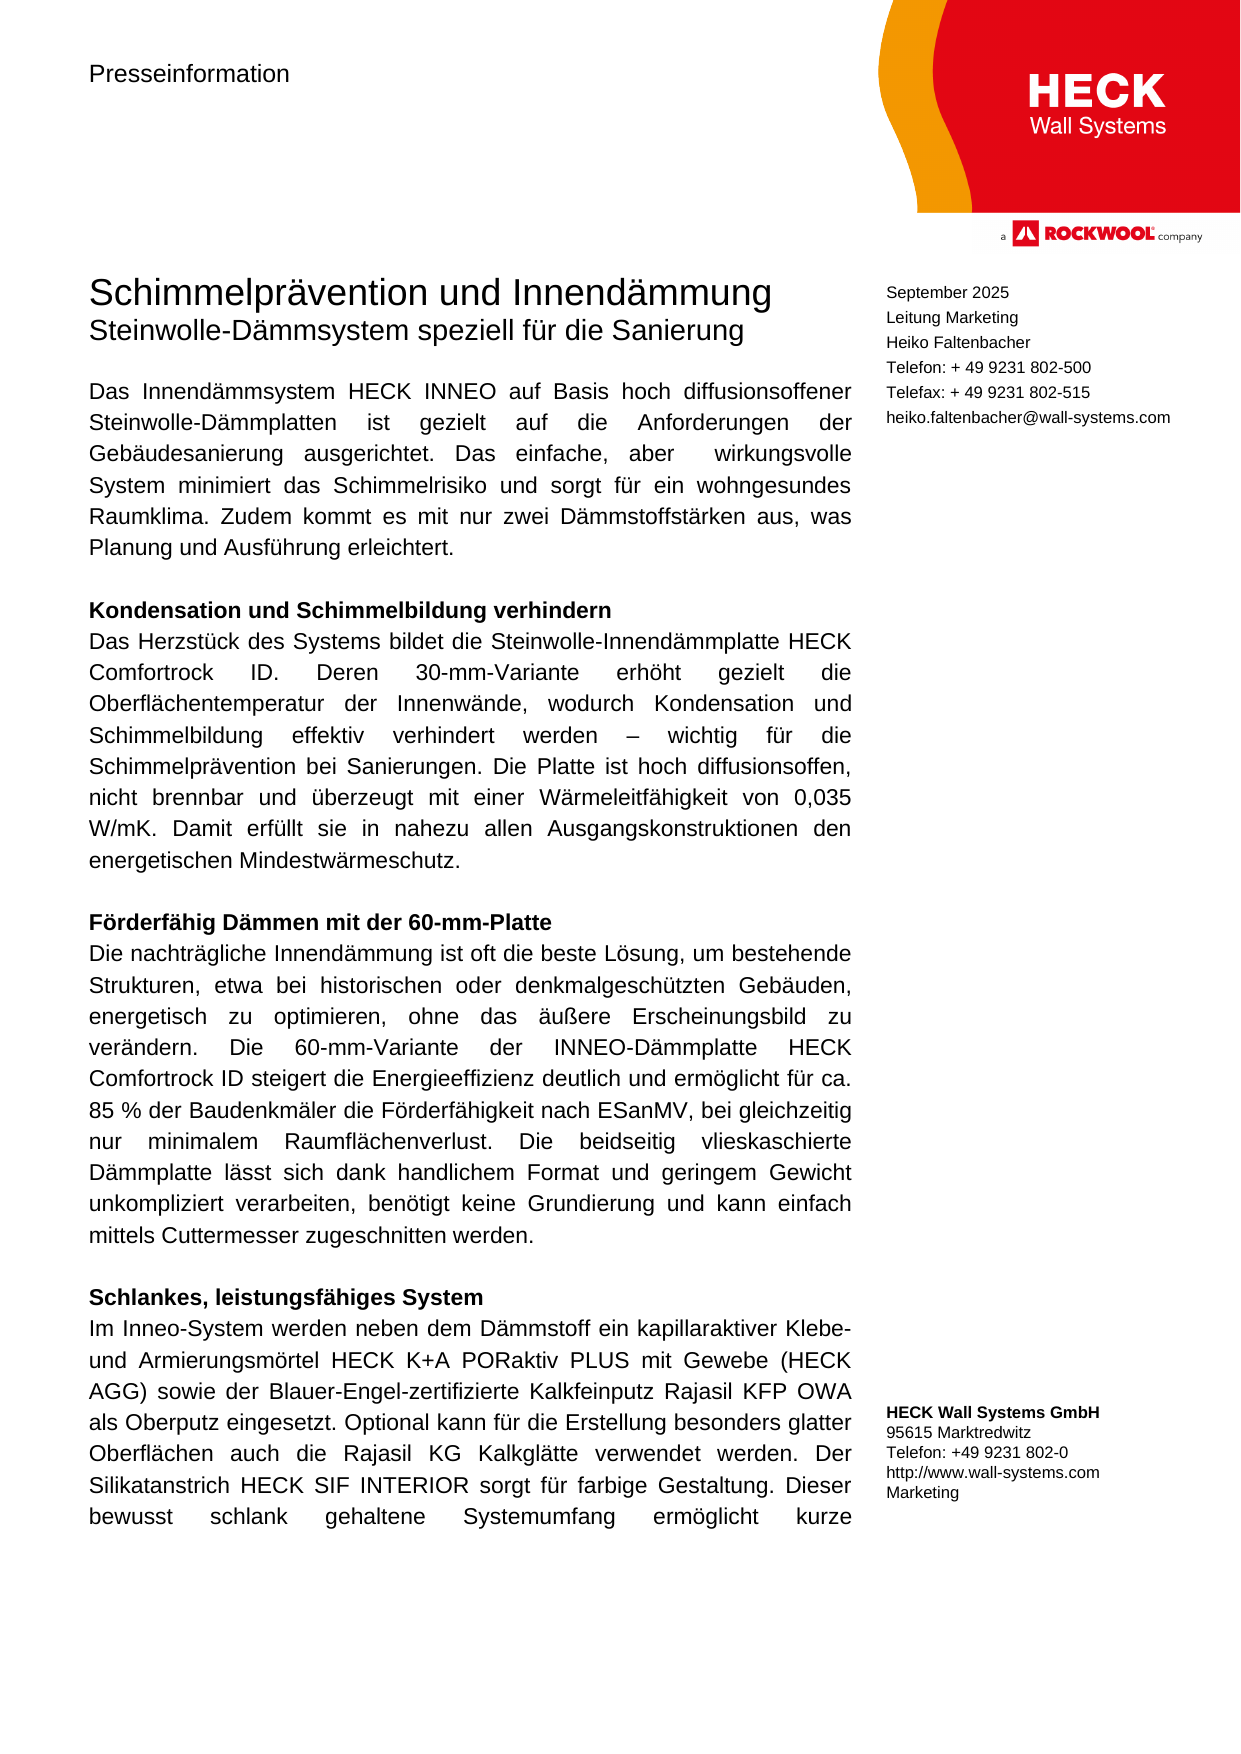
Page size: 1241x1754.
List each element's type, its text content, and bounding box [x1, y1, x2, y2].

text Kondensation und Schimmelbildung verhindern [89, 592, 857, 623]
text Das Herzstück des Systems bildet die Steinwolle-Innendämmplatte HECK Comfortrock ID. Deren 30-mm-Variante erhöht gezielt die Oberflächentemperatur der Innenwände, wodurch Kondensation und Schimmelbildung effektiv verhindert werden – wichtig für die Schimmelprävention bei Sanierungen. Die Platte ist hoch diffusionsoffen, nicht brennbar und überzeugt mit einer Wärmeleitfähigkeit von 0,035 W/mK. Damit erfüllt sie in nahezu allen Ausgangskonstruktionen den energetischen Mindestwärmeschutz. [89, 623, 857, 873]
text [89, 1311, 857, 1529]
text Schlankes, leistungsfähiges System [89, 1279, 857, 1311]
text Förderfähig Dämmen mit der 60-mm-Platte [89, 904, 857, 936]
picture [878, 0, 1241, 254]
text Steinwolle-Dämmsystem speziell für die Sanierung [89, 313, 853, 347]
text Die nachträgliche Innendämmung ist oft die beste Lösung, um bestehende Strukturen, etwa bei historischen oder denkmalgeschützten Gebäuden, energetisch zu optimieren, ohne das äußere Erscheinungsbild zu verändern. Die 60-mm-Variante der INNEO-Dämmplatte HECK Comfortrock ID steigert die Energieeffizienz deutlich und ermöglicht für ca. 85 % der Baudenkmäler die Förderfähigkeit nach ESanMV, bei gleichzeitig nur minimalem Raumflächenverlust. Die beidseitig vlieskaschierte Dämmplatte lässt sich dank handlichem Format und geringem Gewicht unkompliziert verarbeiten, benötigt keine Grundierung und kann einfach mittels Cuttermesser zugeschnitten werden. [89, 936, 857, 1248]
text Schimmelprävention und Innendämmung [89, 270, 853, 313]
text Das Innendämmsystem HECK INNEO auf Basis hoch diffusionsoffener Steinwolle-Dämmplatten ist gezielt auf die Anforderungen der Gebäudesanierung ausgerichtet. Das einfache, aber wirkungsvolle System minimiert das Schimmelrisiko und sorgt für ein wohngesundes Raumklima. Zudem kommt es mit nur zwei Dämmstoffstärken aus, was Planung und Ausführung erleichtert. [89, 373, 857, 561]
